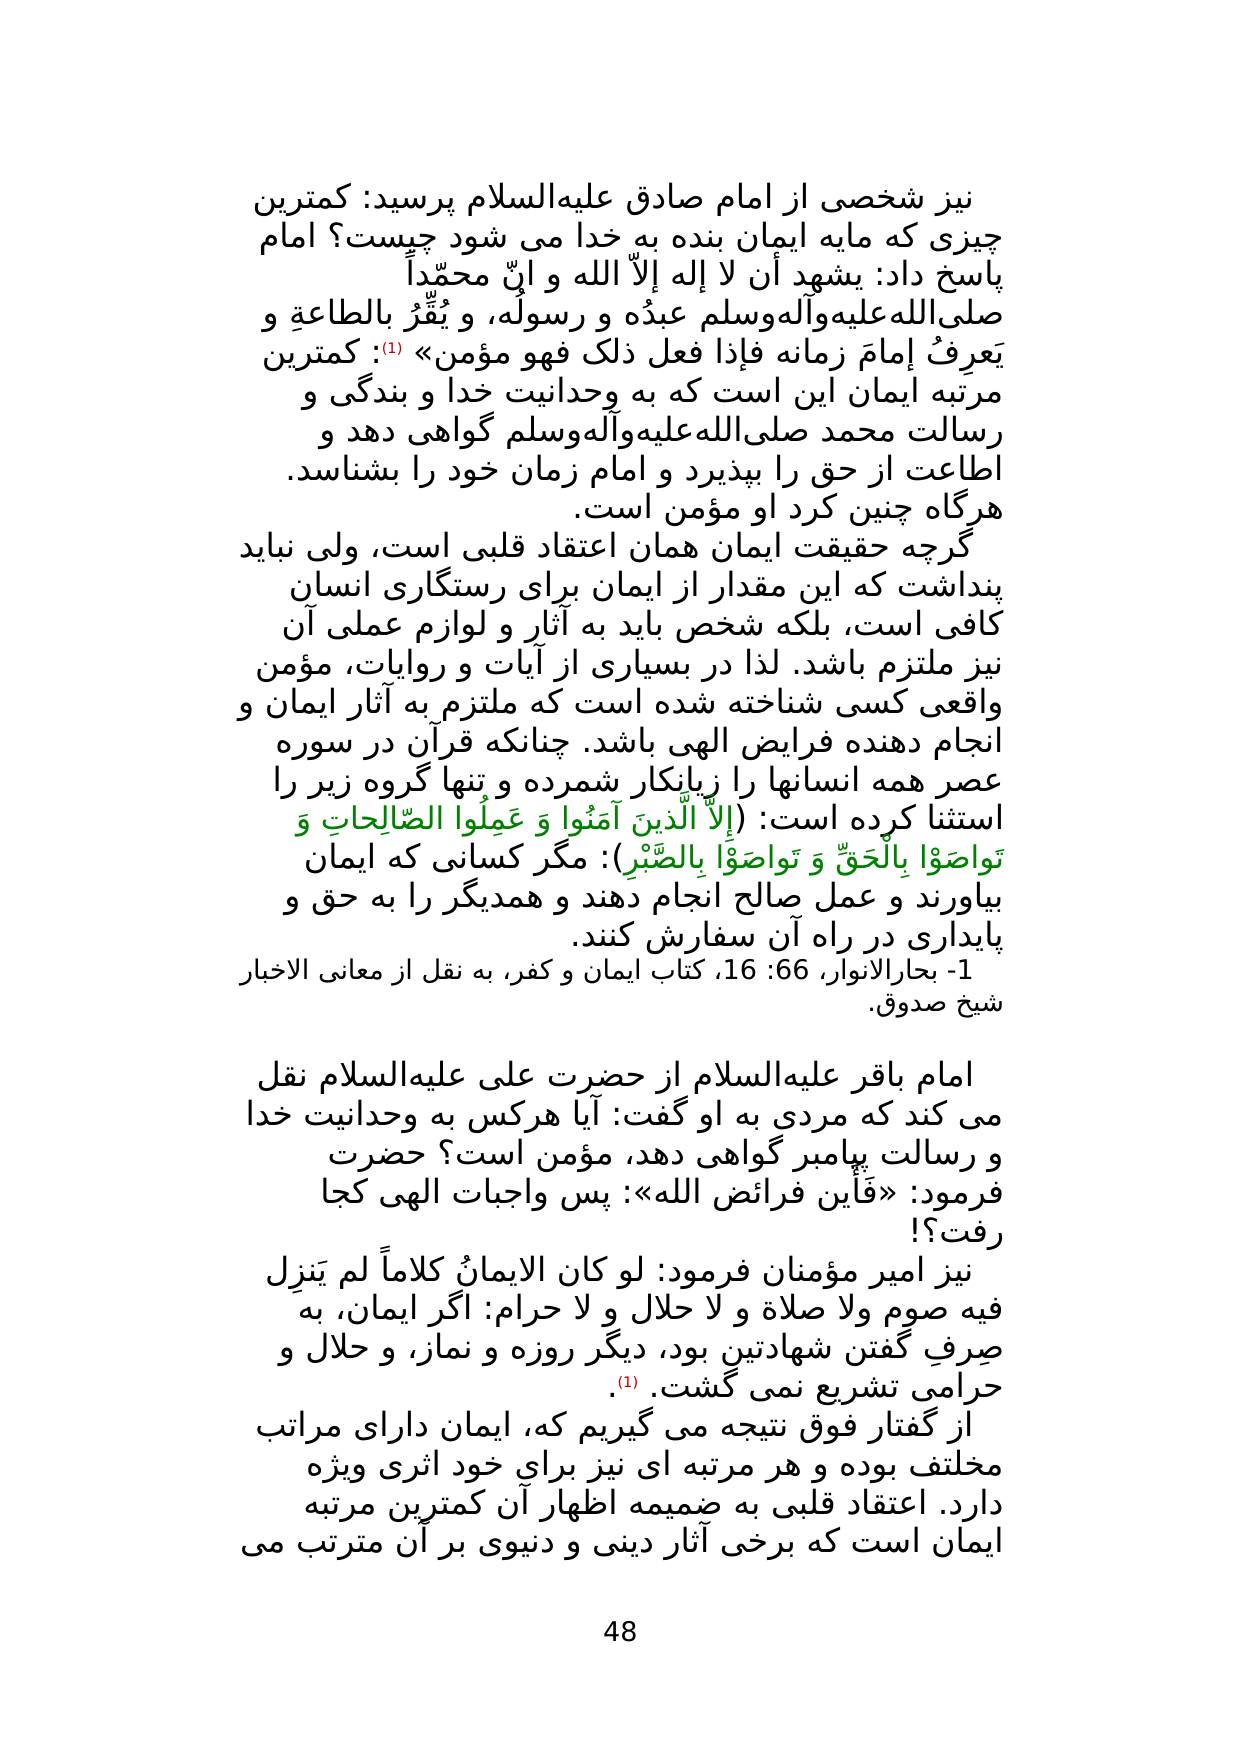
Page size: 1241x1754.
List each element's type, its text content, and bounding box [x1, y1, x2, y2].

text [236, 1405, 1004, 1561]
text نیز شخصی از امام صادق عليه‌السلام پرسید: کمترین چیزی که مایه ایمان بنده به خدا می شود چیست؟ امام پاسخ داد: یشهد أن لا إله إلاّ الله و انّ محمّداً صلى‌الله‌عليه‌وآله‌وسلم عبدُه و رسولُه، و یُقِّرُ بالطاعةِ و یَعرِفُ إمامَ زمانه فإذا فعل ذلک فهو مؤمن» (1): کمترین مرتبه ایمان این است که به وحدانیت خدا و بندگی و رسالت محمد صلى‌الله‌عليه‌وآله‌وسلم گواهی دهد و اطاعت از حق را بپذیرد و امام زمان خود را بشناسد. هرگاه چنین کرد او مؤمن است. [236, 177, 1004, 527]
text نیز امیر مؤمنان فرمود: لو کان الایمانُ کلاماً لم یَنزِل فیه صوم ولا صلاة و لا حلال و لا حرام: اگر ایمان، به صِرفِ گفتن شهادتین بود، دیگر روزه و نماز، و حلال و حرامی تشریع نمی گشت. (1). [236, 1250, 1004, 1405]
text 1- بحارالانوار، 66: 16، کتاب ایمان و کفر، به نقل از معانی الاخبار شیخ صدوق. [236, 954, 1004, 1017]
text امام باقر عليه‌السلام از حضرت علی عليه‌السلام نقل می کند که مردی به او گفت: آیا هرکس به وحدانیت خدا و رسالت پیامبر گواهی دهد، مؤمن است؟ حضرت فرمود: «فَأَین فرائض الله»: پس واجبات الهی کجا رفت؟! [236, 1056, 1004, 1250]
text گرچه حقیقت ایمان همان اعتقاد قلبی است، ولی نباید پنداشت که این مقدار از ایمان برای رستگاری انسان کافی است، بلکه شخص باید به آثار و لوازم عملی آن نیز ملتزم باشد. لذا در بسیاری از آیات و روایات، مؤمن واقعی کسی شناخته شده است که ملتزم به آثار ایمان و انجام دهنده فرایض الهی باشد. چنانکه قرآن در سوره عصر همه انسانها را زیانکار شمرده و تنها گروه زیر را استثنا کرده است: (إِلاَّ الَّذینَ آمَنُوا وَ عَمِلُوا الصّالِحاتِ وَ تَواصَوْا بِالْحَقِّ وَ تَواصَوْا بِالصَّبْرِ): مگر کسانی که ایمان بیاورند و عمل صالح انجام دهند و همدیگر را به حق و پایداری در راه آن سفارش کنند. [236, 527, 1004, 954]
